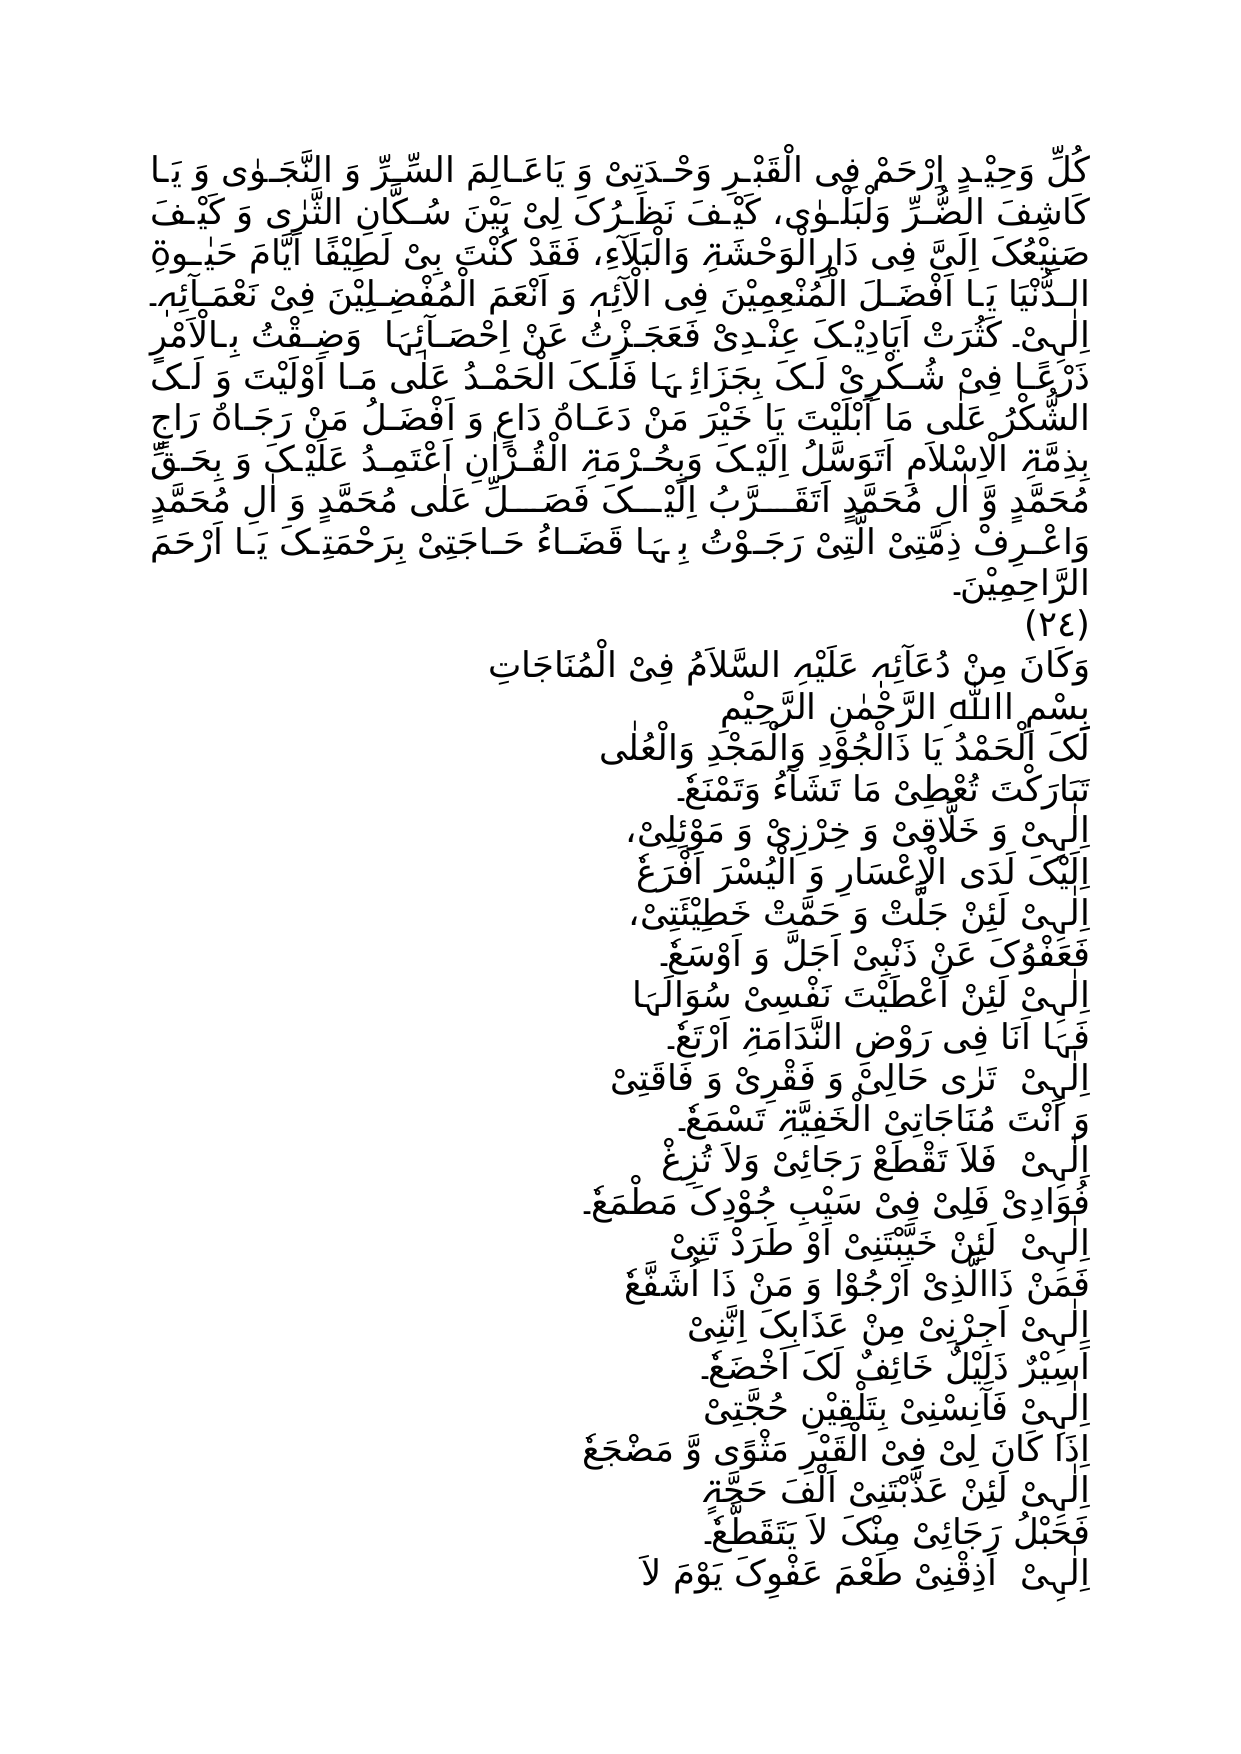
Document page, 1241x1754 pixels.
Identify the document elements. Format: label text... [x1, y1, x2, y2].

text اِلٰہِیْ تَرٰی حَالِیْ وَ فَقْرِیْ وَ فَاقَتِیْ [150, 1057, 1090, 1099]
text وَ اَنْتَ مُنَاجَاتِیْ الْخَفِیَّۃِ تَسْمَعٗ۔ [150, 1099, 1090, 1140]
text اِلَیْکَ لَدَی الْاِعْسَارِ وَ الْیُسْرَ اَفْرَعٗ [150, 851, 1090, 892]
text اِلٰہِیْ وَ خَلَّاقِیْ وَ خِرْزِیْ وَ مَوْئِلِیْ، [150, 810, 1090, 851]
text اِلٰہِیْ اَذِقْنِیْ طَعْمَ عَفْوِکَ یَوْمَ لاَ [150, 1552, 1090, 1594]
text فَحَبْلُ رَجَائِیْ مِنْکَ لاَ یَتَقَطَّعٗ۔ [150, 1511, 1090, 1552]
text فَمَنْ ذَاالَّذِیْ اَرْجُوْا وَ مَنْ ذَا اُشَفَّعٗ [150, 1264, 1090, 1305]
text لَکَ الْحَمْدُ یَا ذَالْجُوْدِ وَالْمَجْدِ وَالْعُلٰی [150, 727, 1090, 769]
text اِلٰہِیْ اَجِرْنِیْ مِنْ عَذَابِکَ اِنَّنِیْ [150, 1305, 1090, 1346]
text وَکَانَ مِنْ دُعَآئِہٖ عَلَیْہِ السَّلاَمُ فِیْ الْمُنَاجَاتِ [150, 645, 1090, 686]
text اِلٰہِیْ فَلاَ تَقْطَعْ رَجَائِیْ وَلاَ تُزِغْ [150, 1140, 1090, 1181]
text (٢٤) [150, 604, 1090, 645]
text اِلٰہِیْ لَئِنْ خَیَّبْتَنِیْ اَوْ طَرَدْ تَنِیْ [150, 1222, 1090, 1264]
text اِلٰہِیْ لَئِنْ عَذَّبْتَنِیْ اَلْفَ حَجَّۃٍ [150, 1470, 1090, 1511]
text فَعَفْوُکَ عَنْ ذَنْبِیْ اَجَلَّ وَ اَوْسَعٗ۔ [150, 934, 1090, 975]
text اِلٰہِیْ فَآنِسْنِیْ بِتَلْقِیْنِ حُجَّتِیْ [150, 1387, 1090, 1429]
text اِلٰہِیْ لَئِنْ جَلَّتْ وَ حَمَّتْ خَطِیْئَتِیْ، [150, 892, 1090, 934]
text اِذَا کَانَ لِیْ فِیْ الْقَبْرِ مَثْوًی وَّ مَضْجَعٗ [150, 1429, 1090, 1470]
text تَبَارَکْتَ تُعْطِیْ مَا تَشَآءُ وَتَمْنَعٗ۔ [150, 769, 1090, 810]
text فُوَادِیْ فَلِیْ فِیْ سَیْبِ جُوْدِکَ مَطْمَعٗ۔ [150, 1181, 1090, 1222]
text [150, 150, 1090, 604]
text فَہَا اَنَا فِی رَوْضِ النَّدَامَۃِ اَرْتَعٗ۔ [150, 1016, 1090, 1057]
text بِسْمِ اﷲِ الرَّحْمٰنِ الرَّحِیْمِ [150, 686, 1090, 727]
text اِلٰہِیْ لَئِنْ اَعْطَیْتَ نَفْسِیْ سُوَالَہَا [150, 975, 1090, 1016]
text اَسِیْرٌ ذَلِیْلٌ خَائِفٌ لَکَ اَخْضَعٗ۔ [150, 1346, 1090, 1387]
